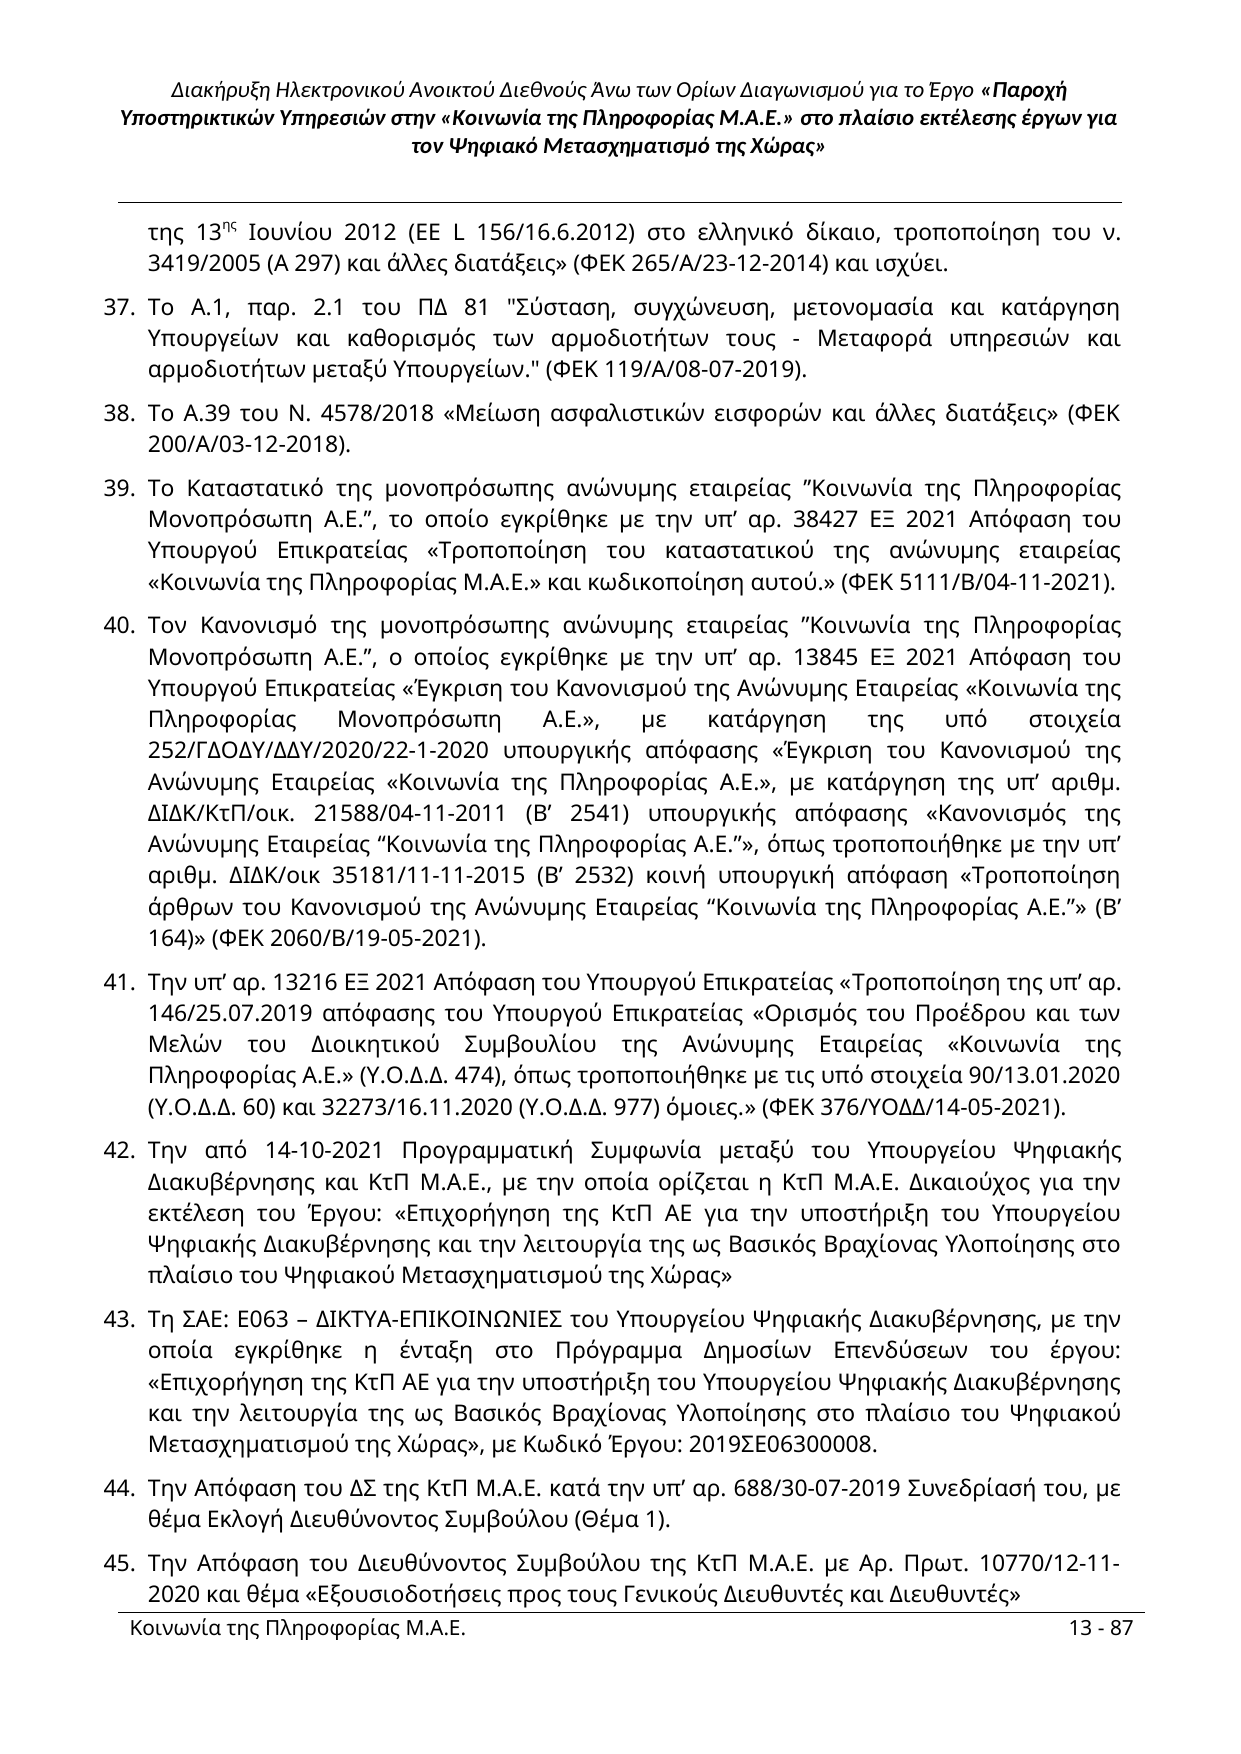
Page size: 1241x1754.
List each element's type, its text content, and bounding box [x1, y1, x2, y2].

list Τον Κανονισμό της μονοπρόσωπης ανώνυμης εταιρείας ’’Κοινωνία της Πληροφορίας Μονοπρόσωπη Α.Ε.’’, ο οποίος εγκρίθηκε με την υπ’ αρ. 13845 ΕΞ 2021 Απόφαση του Υπουργού Επικρατείας «Έγκριση του Κανονισμού της Ανώνυμης Εταιρείας «Κοινωνία της Πληροφορίας Μονοπρόσωπη Α.Ε.», με κατάργηση της υπό στοιχεία 252/ΓΔΟΔΥ/ΔΔΥ/2020/22-1-2020 υπουργικής απόφασης «Έγκριση του Κανονισμού της Ανώνυμης Εταιρείας «Κοινωνία της Πληροφορίας Α.Ε.», με κατάργηση της υπ’ αριθμ. ΔΙΔΚ/ΚτΠ/οικ. 21588/04-11-2011 (Β’ 2541) υπουργικής απόφασης «Κανονισμός της Ανώνυμης Εταιρείας “Κοινωνία της Πληροφορίας Α.Ε.”», όπως τροποποιήθηκε με την υπ’ αριθμ. ΔΙΔΚ/οικ 35181/11-11-2015 (Β’ 2532) κοινή υπουργική απόφαση «Τροποποίηση άρθρων του Κανονισμού της Ανώνυμης Εταιρείας “Κοινωνία της Πληροφορίας Α.Ε.”» (Β’ 164)» (ΦΕΚ 2060/Β/19-05-2021). [103, 609, 1122, 953]
list Την Απόφαση του Διευθύνοντος Συμβούλου της ΚτΠ Μ.Α.Ε. με Αρ. Πρωτ. 10770/12-11-2020 και θέμα «Εξουσιοδοτήσεις προς τους Γενικούς Διευθυντές και Διευθυντές» [103, 1547, 1122, 1609]
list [103, 216, 1122, 278]
list Την Απόφαση του ΔΣ της ΚτΠ Μ.Α.Ε. κατά την υπ’ αρ. 688/30-07-2019 Συνεδρίασή του, με θέμα Εκλογή Διευθύνοντος Συμβούλου (Θέμα 1). [103, 1472, 1122, 1534]
list Τη ΣΑΕ: Ε063 – ΔΙΚΤΥΑ-ΕΠΙΚΟΙΝΩΝΙΕΣ του Υπουργείου Ψηφιακής Διακυβέρνησης, με την οποία εγκρίθηκε η ένταξη στο Πρόγραμμα Δημοσίων Επενδύσεων του έργου: «Επιχορήγηση της ΚτΠ ΑΕ για την υποστήριξη του Υπουργείου Ψηφιακής Διακυβέρνησης και την λειτουργία της ως Βασικός Βραχίονας Υλοποίησης στο πλαίσιο του Ψηφιακού Μετασχηματισμού της Χώρας», με Κωδικό Έργου: 2019ΣΕ06300008. [103, 1303, 1122, 1459]
list Την υπ’ αρ. 13216 ΕΞ 2021 Απόφαση του Υπουργού Επικρατείας «Τροποποίηση της υπ’ αρ. 146/25.07.2019 απόφασης του Υπουργού Επικρατείας «Ορισμός του Προέδρου και των Μελών του Διοικητικού Συμβουλίου της Ανώνυμης Εταιρείας «Κοινωνία της Πληροφορίας Α.Ε.» (Υ.Ο.Δ.Δ. 474), όπως τροποποιήθηκε με τις υπό στοιχεία 90/13.01.2020 (Υ.Ο.Δ.Δ. 60) και 32273/16.11.2020 (Υ.Ο.Δ.Δ. 977) όμοιες.» (ΦΕΚ 376/ΥΟΔΔ/14-05-2021). [103, 966, 1122, 1122]
list Το Α.39 του Ν. 4578/2018 «Μείωση ασφαλιστικών εισφορών και άλλες διατάξεις» (ΦΕΚ 200/Α/03-12-2018). [103, 397, 1122, 459]
list Το Α.1, παρ. 2.1 του ΠΔ 81 "Σύσταση, συγχώνευση, μετονομασία και κατάργηση Υπουργείων και καθορισμός των αρμοδιοτήτων τους - Μεταφορά υπηρεσιών και αρμοδιοτήτων μεταξύ Υπουργείων." (ΦΕΚ 119/Α/08-07-2019). [103, 291, 1122, 384]
list Tην από 14-10-2021 Προγραμματική Συμφωνία μεταξύ του Υπουργείου Ψηφιακής Διακυβέρνησης και ΚτΠ Μ.Α.Ε., με την οποία ορίζεται η ΚτΠ Μ.Α.Ε. Δικαιούχος για την εκτέλεση του Έργου: «Επιχορήγηση της ΚτΠ ΑΕ για την υποστήριξη του Υπουργείου Ψηφιακής Διακυβέρνησης και την λειτουργία της ως Βασικός Βραχίονας Υλοποίησης στο πλαίσιο του Ψηφιακού Μετασχηματισμού της Χώρας» [103, 1134, 1122, 1291]
list Το Καταστατικό της μονοπρόσωπης ανώνυμης εταιρείας ’’Κοινωνία της Πληροφορίας Μονοπρόσωπη Α.Ε.’’, το οποίο εγκρίθηκε με την υπ’ αρ. 38427 ΕΞ 2021 Απόφαση του Υπουργού Επικρατείας «Τροποποίηση του καταστατικού της ανώνυμης εταιρείας «Κοινωνία της Πληροφορίας Μ.Α.Ε.» και κωδικοποίηση αυτού.» (ΦΕΚ 5111/Β/04-11-2021). [103, 472, 1122, 597]
